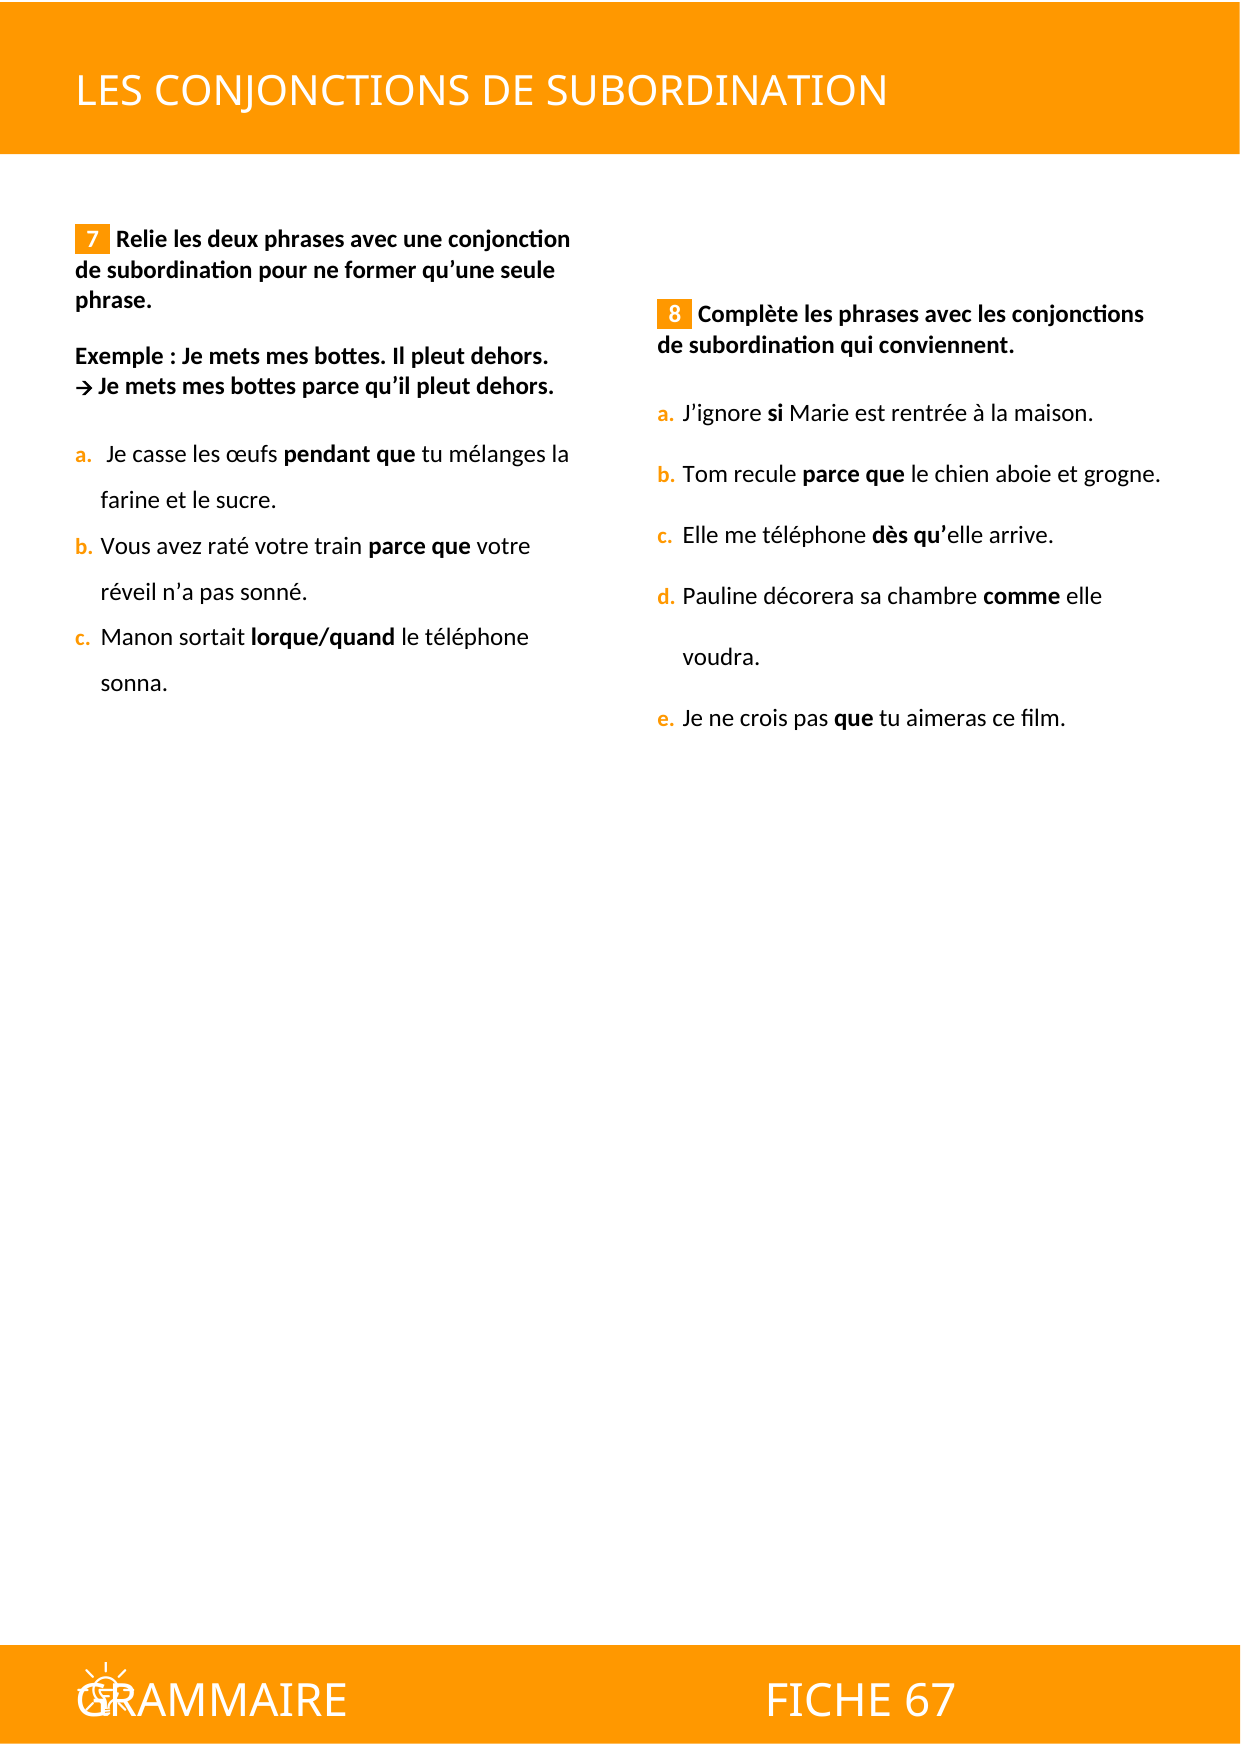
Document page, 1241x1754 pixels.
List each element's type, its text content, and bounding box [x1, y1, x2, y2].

list Elle me téléphone dès qu’elle arrive. [657, 519, 1165, 549]
list Tom recule parce que le chien aboie et grogne. [657, 458, 1165, 488]
list J’ignore si Marie est rentrée à la maison. [657, 397, 1165, 427]
text Exemple : Je mets mes bottes. Il pleut dehors. Je mets mes bottes parce qu’il pleut dehors. [75, 340, 583, 401]
text 8 Complète les phrases avec les conjonctions de subordination qui conviennent. [657, 298, 1165, 359]
list Manon sortait lorque/quand le téléphone sonna. [75, 621, 583, 698]
list Vous avez raté votre train parce que votre réveil n’a pas sonné. [75, 530, 583, 606]
text 7 Relie les deux phrases avec une conjonction de subordination pour ne former qu’une seule phrase. [75, 223, 583, 315]
list Je casse les œufs pendant que tu mélanges la farine et le sucre. [75, 438, 583, 515]
picture [75, 1662, 139, 1718]
list Je ne crois pas que tu aimeras ce film. [657, 702, 1165, 733]
list Pauline décorera sa chambre comme elle voudra. [657, 580, 1165, 672]
